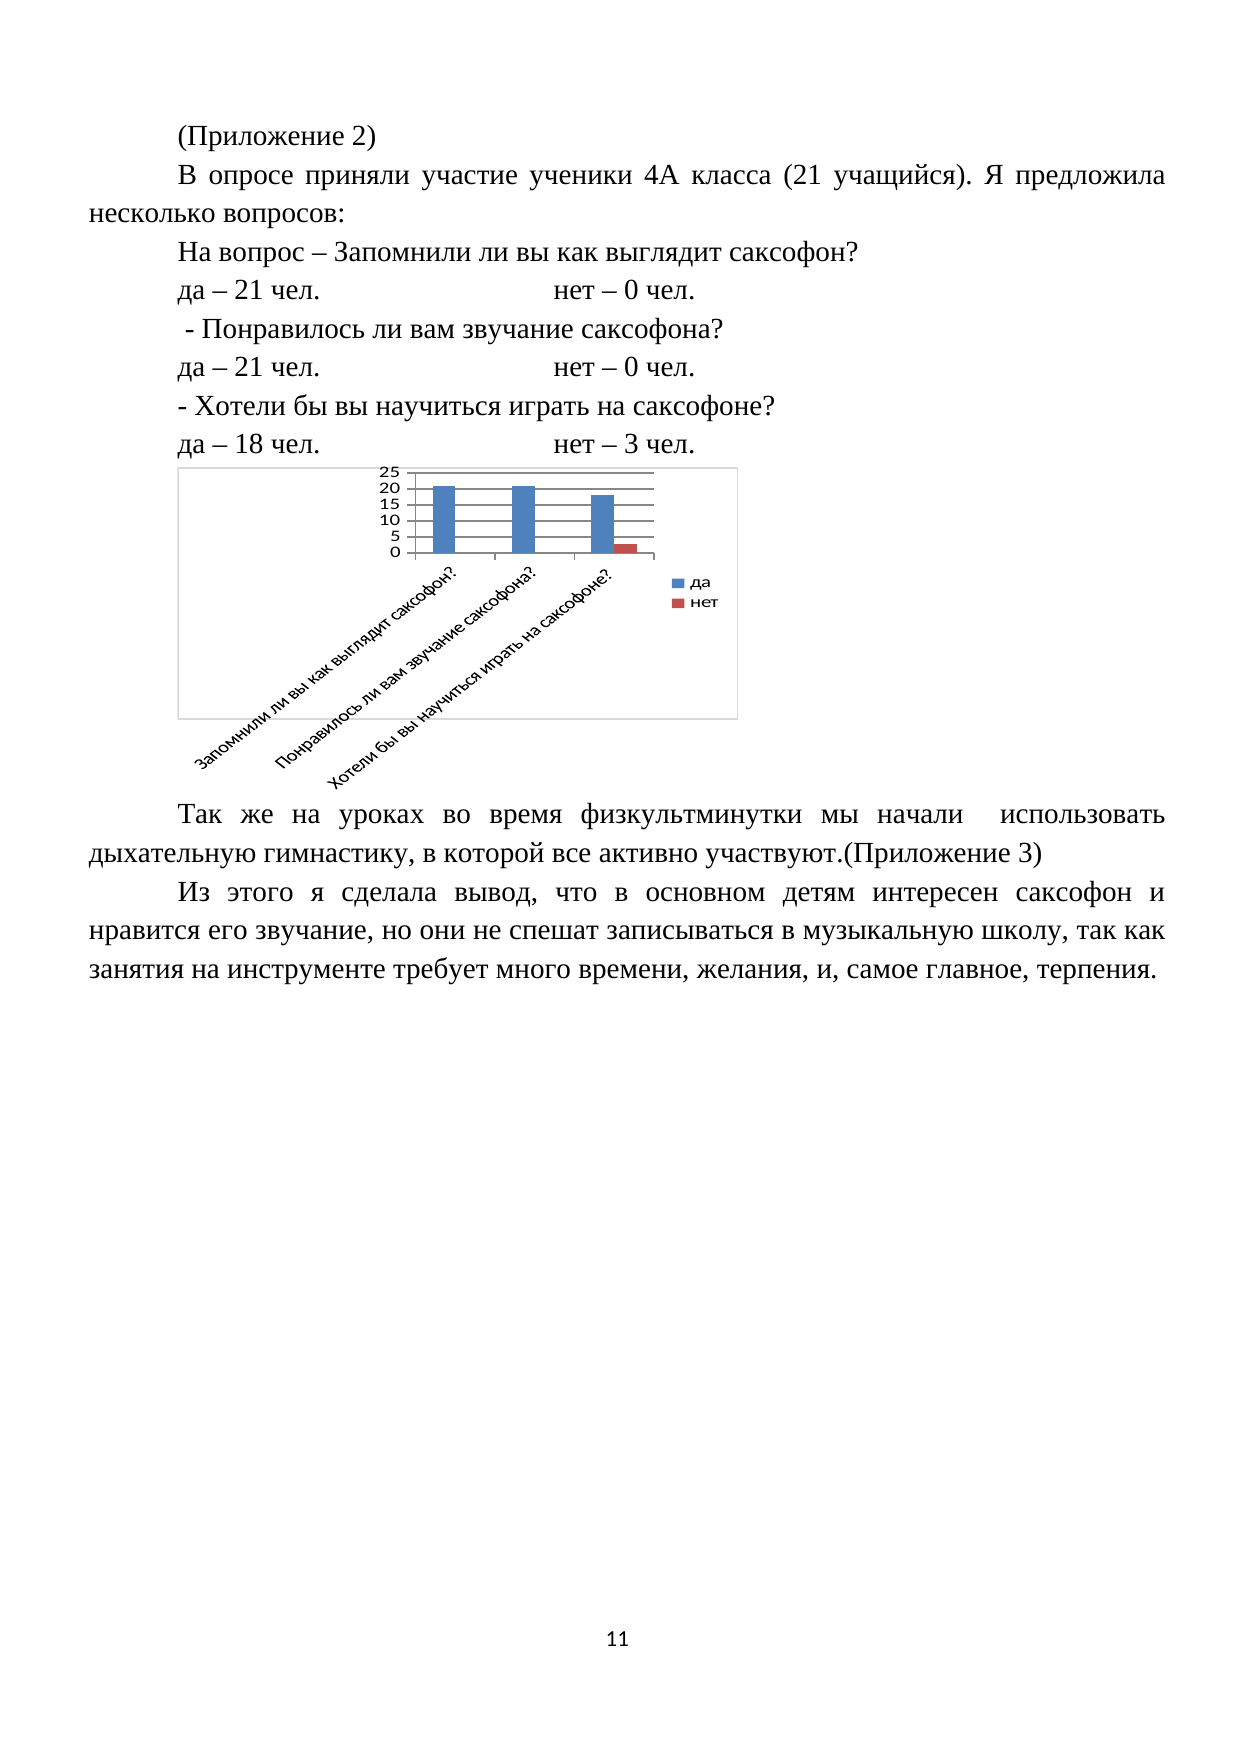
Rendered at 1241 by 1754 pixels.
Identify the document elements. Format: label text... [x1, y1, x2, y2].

text да – 21 чел. нет – 0 чел. [89, 272, 1167, 306]
text да – 21 чел. нет – 0 чел. [89, 349, 1167, 383]
text На вопрос – Запомнили ли вы как выглядит саксофон? [89, 234, 1167, 267]
text Так же на уроках во время физкультминутки мы начали использовать дыхательную гимнастику, в которой все активно участвуют.(Приложение 3) [89, 797, 1167, 869]
text В опросе приняли участие ученики 4А класса (21 учащийся). Я предложила несколько вопросов: [89, 157, 1167, 229]
text да – 18 чел. нет – 3 чел. [89, 427, 1167, 460]
text - Хотели бы вы научиться играть на саксофоне? [89, 388, 1167, 422]
text Из этого я сделала вывод, что в основном детям интересен саксофон и нравится его звучание, но они не спешат записываться в музыкальную школу, так как занятия на инструменте требует много времени, желания, и, самое главное, терпения. [89, 874, 1167, 984]
text - Понравилось ли вам звучание саксофона? [89, 311, 1167, 344]
text (Приложение 2) [89, 118, 1167, 152]
